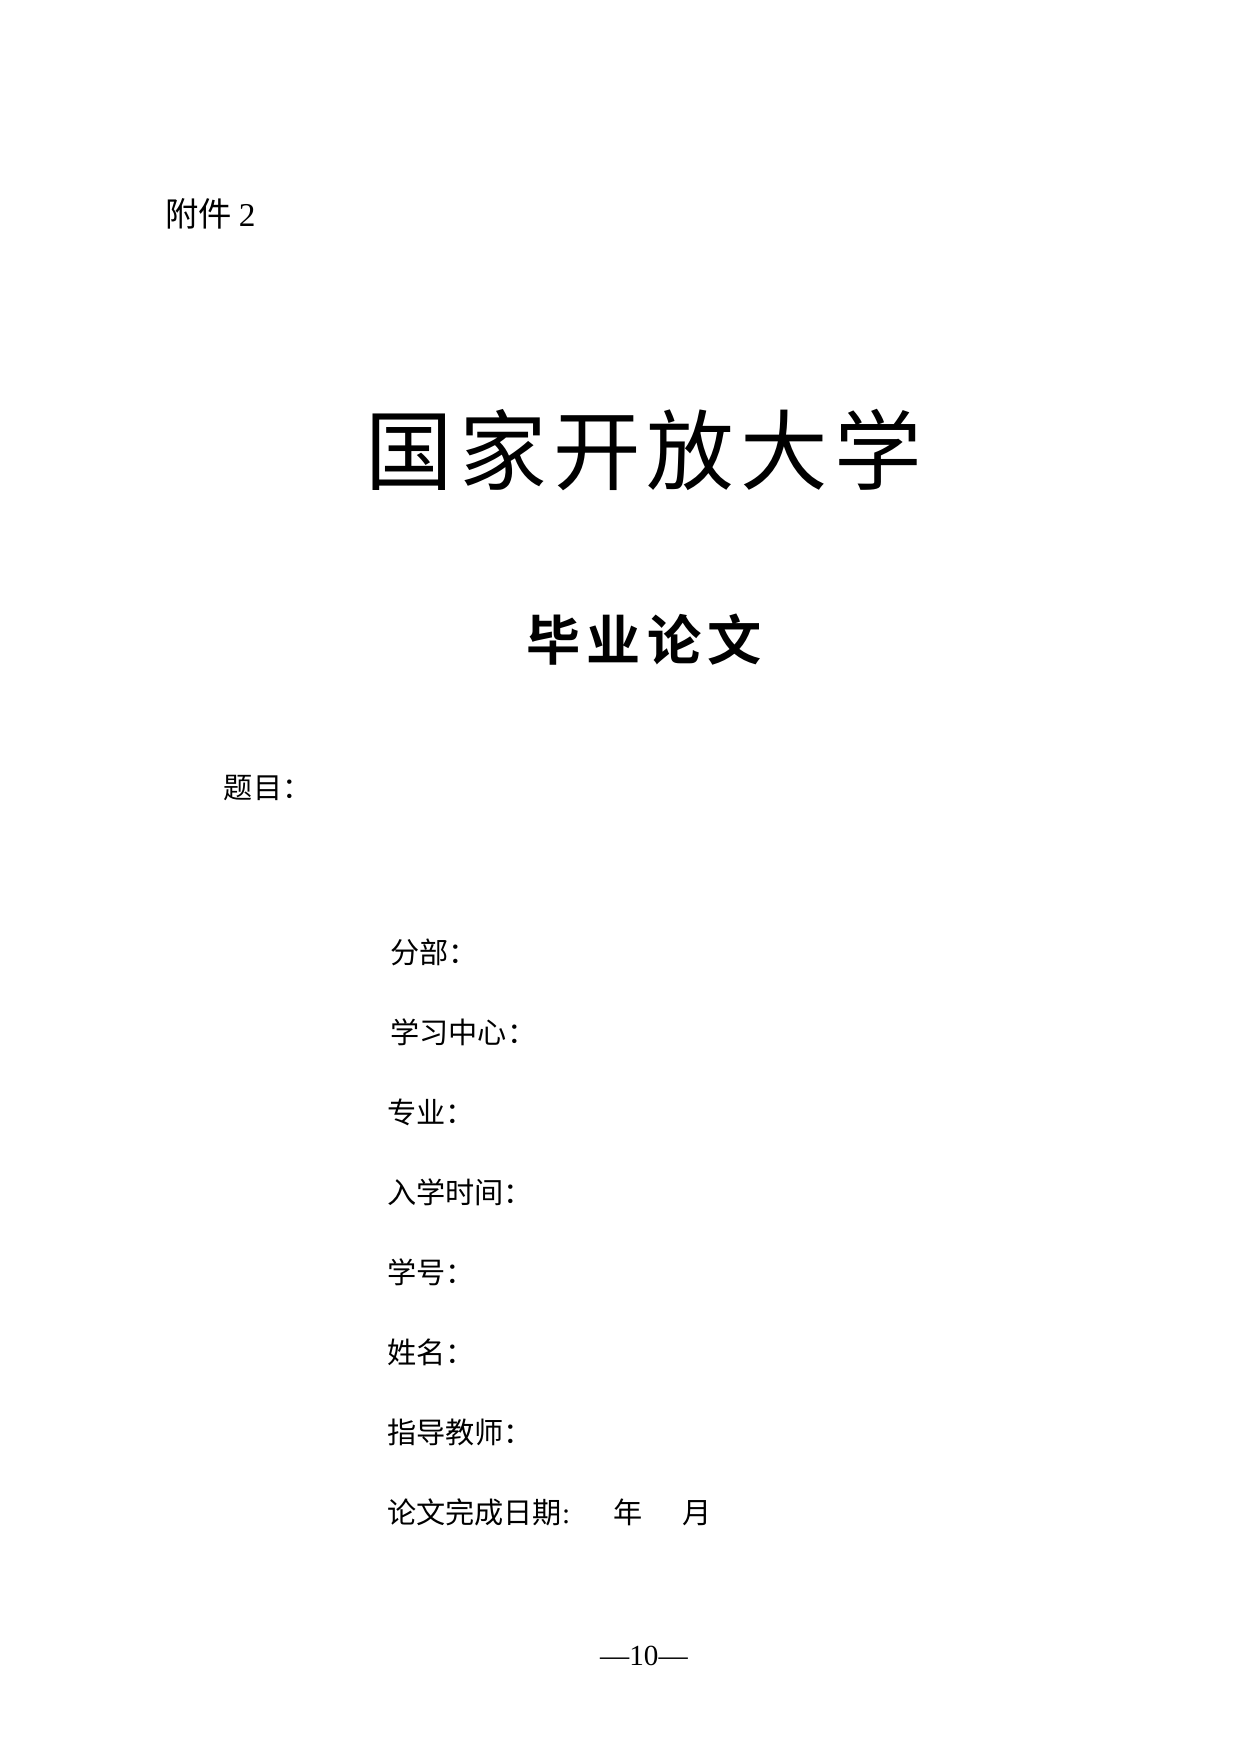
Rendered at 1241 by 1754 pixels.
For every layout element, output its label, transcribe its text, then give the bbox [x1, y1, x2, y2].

text 分部： [165, 929, 1122, 972]
text 指导教师： [165, 1409, 1122, 1452]
text 入学时间： [165, 1169, 1122, 1212]
text 论文完成日期: 年 月 [165, 1489, 1122, 1532]
text 附件2 [165, 169, 1122, 254]
text 国家开放大学 [165, 382, 1122, 509]
text 毕业论文 [165, 594, 1122, 679]
text 学号： [165, 1249, 1122, 1292]
text 姓名： [165, 1329, 1122, 1372]
text 学习中心： [165, 1009, 1122, 1052]
text 专业： [165, 1089, 1122, 1132]
text 题目： [165, 764, 1122, 807]
